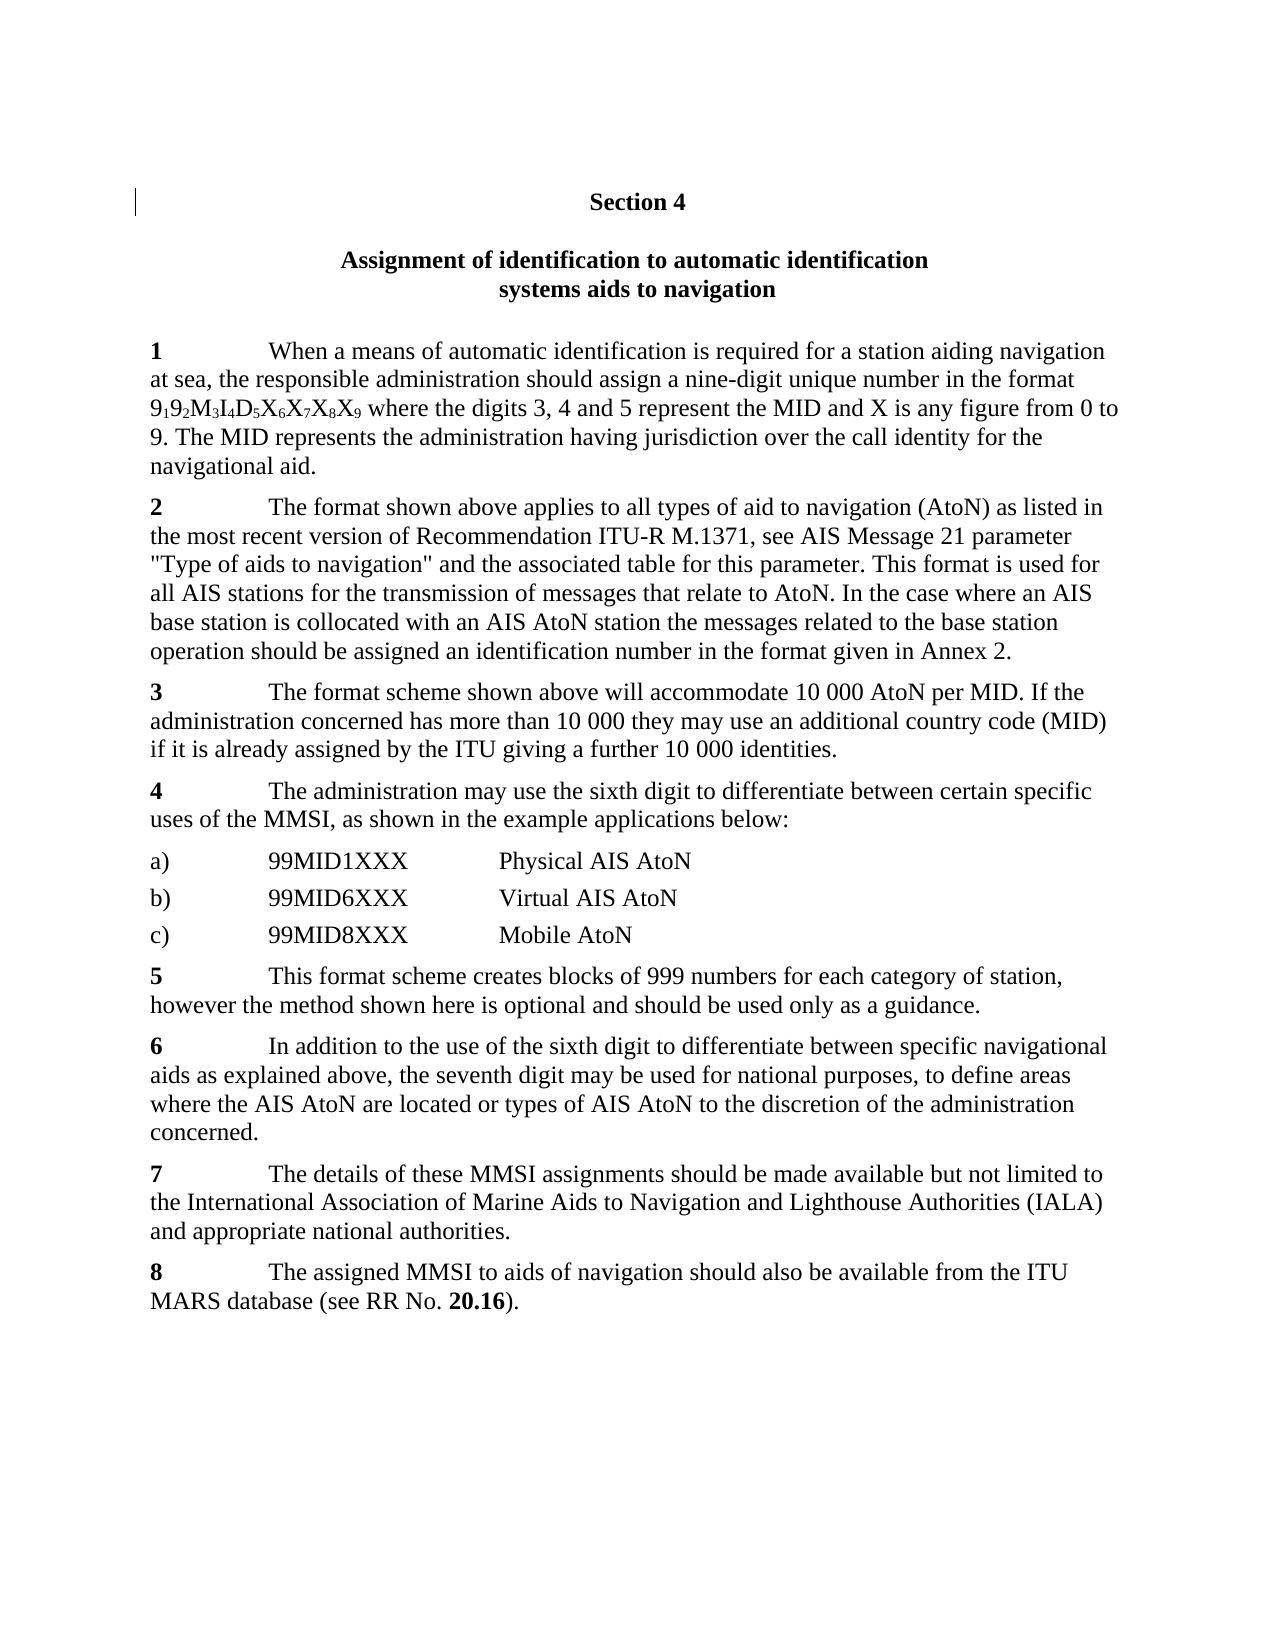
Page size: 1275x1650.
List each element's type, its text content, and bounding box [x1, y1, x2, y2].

text 5 This format scheme creates blocks of 999 numbers for each category of station, however the method shown here is optional and should be used only as a guidance. [150, 961, 1125, 1019]
text 4 The administration may use the sixth digit to differentiate between certain specific uses of the MMSI, as shown in the example applications below: [150, 776, 1125, 833]
text Section 4 Assignment of identification to automatic identification systems aids to navigation [150, 187, 1125, 302]
text 7 The details of these MMSI assignments should be made available but not limited to the International Association of Marine Aids to Navigation and Lighthouse Authorities (IALA) and appropriate national authorities. [150, 1159, 1125, 1245]
text 2 The format shown above applies to all types of aid to navigation (AtoN) as listed in the most recent version of Recommendation ITU-R M.1371, see AIS Message 21 parameter "Type of aids to navigation" and the associated table for this parameter. This format is used for all AIS stations for the transmission of messages that relate to AtoN. In the case where an AIS base station is collocated with an AIS AtoN station the messages related to the base station operation should be assigned an identification number in the format given in Annex 2. [150, 492, 1125, 664]
text b) 99MID6XXX Virtual AIS AtoN [150, 883, 1125, 912]
text 8 The assigned MMSI to aids of navigation should also be available from the ITU MARS database (see RR No. 20.16). [150, 1257, 1125, 1315]
text c) 99MID8XXX Mobile AtoN [150, 920, 1125, 949]
text 6 In addition to the use of the sixth digit to differentiate between specific navigational aids as explained above, the seventh digit may be used for national purposes, to define areas where the AIS AtoN are located or types of AIS AtoN to the discretion of the administration concerned. [150, 1031, 1125, 1146]
text 1 When a means of automatic identification is required for a station aiding navigation at sea, the responsible administration should assign a nine-digit unique number in the format 9192M3I4D5X6X7X8X9 where the digits 3, 4 and 5 represent the MID and X is any figure from 0 to 9. The MID represents the administration having jurisdiction over the call identity for the navigational aid. [150, 336, 1125, 479]
text 3 The format scheme shown above will accommodate 10 000 AtoN per MID. If the administration concerned has more than 10 000 they may use an additional country code (MID) if it is already assigned by the ITU giving a further 10 000 identities. [150, 677, 1125, 763]
text a) 99MID1XXX Physical AIS AtoN [150, 846, 1125, 874]
